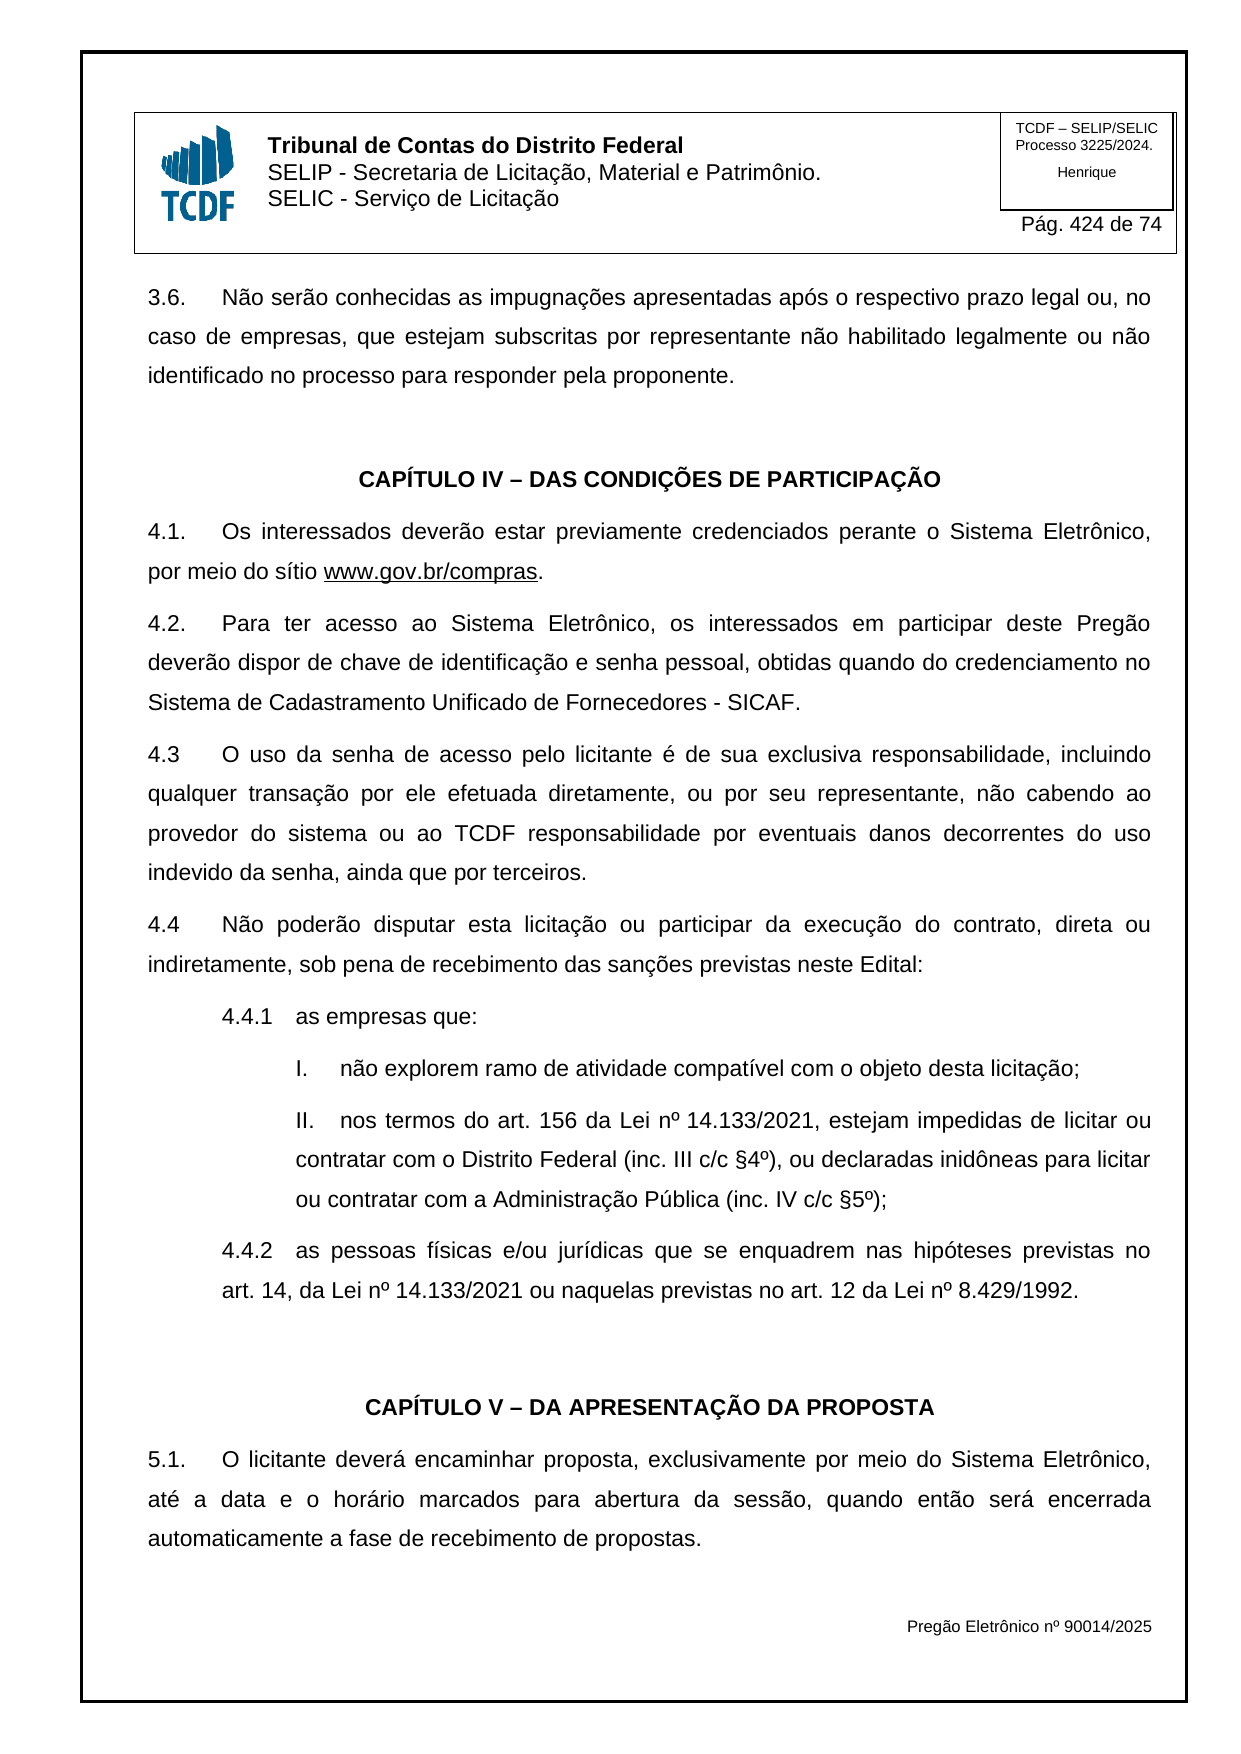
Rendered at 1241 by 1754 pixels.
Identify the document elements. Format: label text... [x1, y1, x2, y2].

text 4.4.2 as pessoas físicas e/ou jurídicas que se enquadrem nas hipóteses previstas no art. 14, da Lei nº 14.133/2021 ou naquelas previstas no art. 12 da Lei nº 8.429/1992. [222, 1237, 1152, 1303]
text 4.3 O uso da senha de acesso pelo licitante é de sua exclusiva responsabilidade, incluindo qualquer transação por ele efetuada diretamente, ou por seu representante, não cabendo ao provedor do sistema ou ao TCDF responsabilidade por eventuais danos decorrentes do uso indevido da senha, ainda que por terceiros. [148, 741, 1152, 886]
text 4.4.1 as empresas que: [222, 1003, 1152, 1029]
text 4.4 Não poderão disputar esta licitação ou participar da execução do contrato, direta ou indiretamente, sob pena de recebimento das sanções previstas neste Edital: [148, 911, 1152, 977]
text 4.1. Os interessados deverão estar previamente credenciados perante o Sistema Eletrônico, por meio do sítio www.gov.br/compras. [148, 518, 1152, 584]
text II. nos termos do art. 156 da Lei nº 14.133/2021, estejam impedidas de licitar ou contratar com o Distrito Federal (inc. III c/c §4º), ou declaradas inidôneas para licitar ou contratar com a Administração Pública (inc. IV c/c §5º); [295, 1107, 1152, 1212]
text I. não explorem ramo de atividade compatível com o objeto desta licitação; [295, 1054, 1152, 1081]
text CAPÍTULO IV – DAS CONDIÇÕES DE PARTICIPAÇÃO [148, 466, 1152, 493]
picture [148, 122, 247, 223]
text 3.6. Não serão conhecidas as impugnações apresentadas após o respectivo prazo legal ou, no caso de empresas, que estejam subscritas por representante não habilitado legalmente ou não identificado no processo para responder pela proponente. [148, 283, 1152, 389]
text CAPÍTULO v – DA APRESENTAÇÃO DA PROPOSTA [148, 1394, 1152, 1421]
text 5.1. O licitante deverá encaminhar proposta, exclusivamente por meio do Sistema Eletrônico, até a data e o horário marcados para abertura da sessão, quando então será encerrada automaticamente a fase de recebimento de propostas. [148, 1446, 1152, 1551]
text 4.2. Para ter acesso ao Sistema Eletrônico, os interessados em participar deste Pregão deverão dispor de chave de identificação e senha pessoal, obtidas quando do credenciamento no Sistema de Cadastramento Unificado de Fornecedores - SICAF. [148, 610, 1152, 715]
